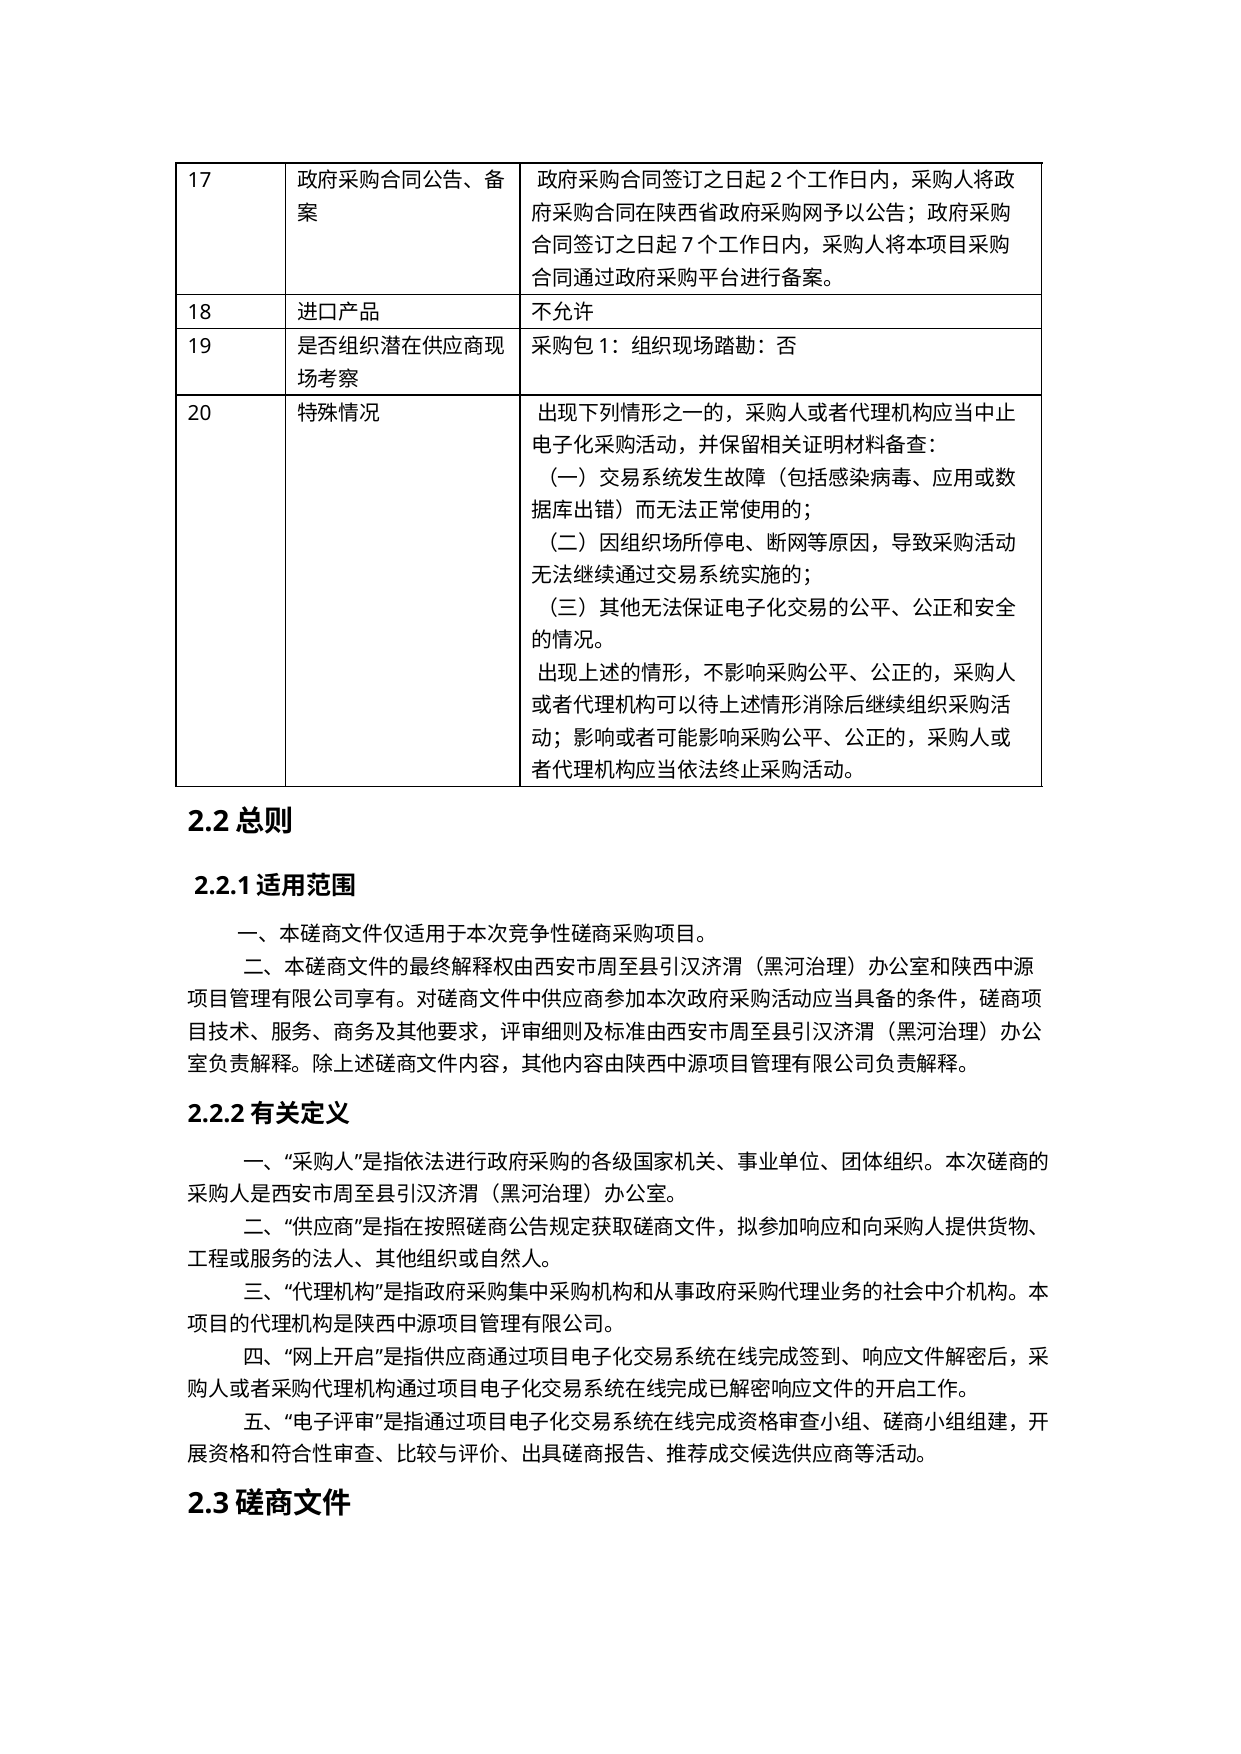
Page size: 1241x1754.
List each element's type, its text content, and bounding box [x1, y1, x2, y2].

text 一、“采购人”是指依法进行政府采购的各级国家机关、事业单位、团体组织。本次磋商的采购人是西安市周至县引汉济渭（黑河治理）办公室。 [187, 1145, 1053, 1210]
table_cell 出现下列情形之一的，采购人或者代理机构应当中止电子化采购活动，并保留相关证明材料备查： （一）交易系统发生故障（包括感染病毒、应用或数据库出错）而无法正常使用的； （二）因组织场所停电、断网等原因，导致采购活动无法继续通过交易系统实施的； （三）其他无法保证电子化交易的公平、公正和安全的情况。 出现上述的情形，不影响采购公平、公正的，采购人或者代理机构可以待上述情形消除后继续组织采购活动；影响或者可能影响采购公平、公正的，采购人或者代理机构应当依法终止采购活动。 [521, 396, 1041, 786]
table_cell 18 [177, 295, 285, 328]
text 2.3磋商文件 [187, 1470, 1053, 1535]
table_cell 20 [177, 396, 285, 786]
text 三、“代理机构”是指政府采购集中采购机构和从事政府采购代理业务的社会中介机构。本项目的代理机构是陕西中源项目管理有限公司。 [187, 1275, 1053, 1340]
table_cell 采购包1：组织现场踏勘：否 [521, 329, 1041, 394]
table_cell 不允许 [521, 295, 1041, 328]
text 2.2.1适用范围 [187, 852, 1053, 917]
text 2.2.2有关定义 [187, 1080, 1053, 1145]
text 一、本磋商文件仅适用于本次竞争性磋商采购项目。 [187, 917, 1053, 950]
table_cell 特殊情况 [286, 396, 519, 786]
table_cell 17 [177, 164, 285, 293]
table_cell 政府采购合同签订之日起2个工作日内，采购人将政府采购合同在陕西省政府采购网予以公告；政府采购合同签订之日起7个工作日内，采购人将本项目采购合同通过政府采购平台进行备案。 [521, 164, 1041, 293]
table_cell 是否组织潜在供应商现场考察 [286, 329, 519, 394]
text 四、“网上开启”是指供应商通过项目电子化交易系统在线完成签到、响应文件解密后，采购人或者采购代理机构通过项目电子化交易系统在线完成已解密响应文件的开启工作。 [187, 1340, 1053, 1405]
table_cell 进口产品 [286, 295, 519, 328]
text 五、“电子评审”是指通过项目电子化交易系统在线完成资格审查小组、磋商小组组建，开展资格和符合性审查、比较与评价、出具磋商报告、推荐成交候选供应商等活动。 [187, 1405, 1053, 1470]
table_cell 19 [177, 329, 285, 394]
table_cell 政府采购合同公告、备案 [286, 164, 519, 293]
text 二、“供应商”是指在按照磋商公告规定获取磋商文件，拟参加响应和向采购人提供货物、工程或服务的法人、其他组织或自然人。 [187, 1210, 1053, 1275]
text 2.2总则 [187, 787, 1053, 852]
text 二、本磋商文件的最终解释权由西安市周至县引汉济渭（黑河治理）办公室和陕西中源项目管理有限公司享有。对磋商文件中供应商参加本次政府采购活动应当具备的条件，磋商项目技术、服务、商务及其他要求，评审细则及标准由西安市周至县引汉济渭（黑河治理）办公室负责解释。除上述磋商文件内容，其他内容由陕西中源项目管理有限公司负责解释。 [187, 950, 1053, 1080]
